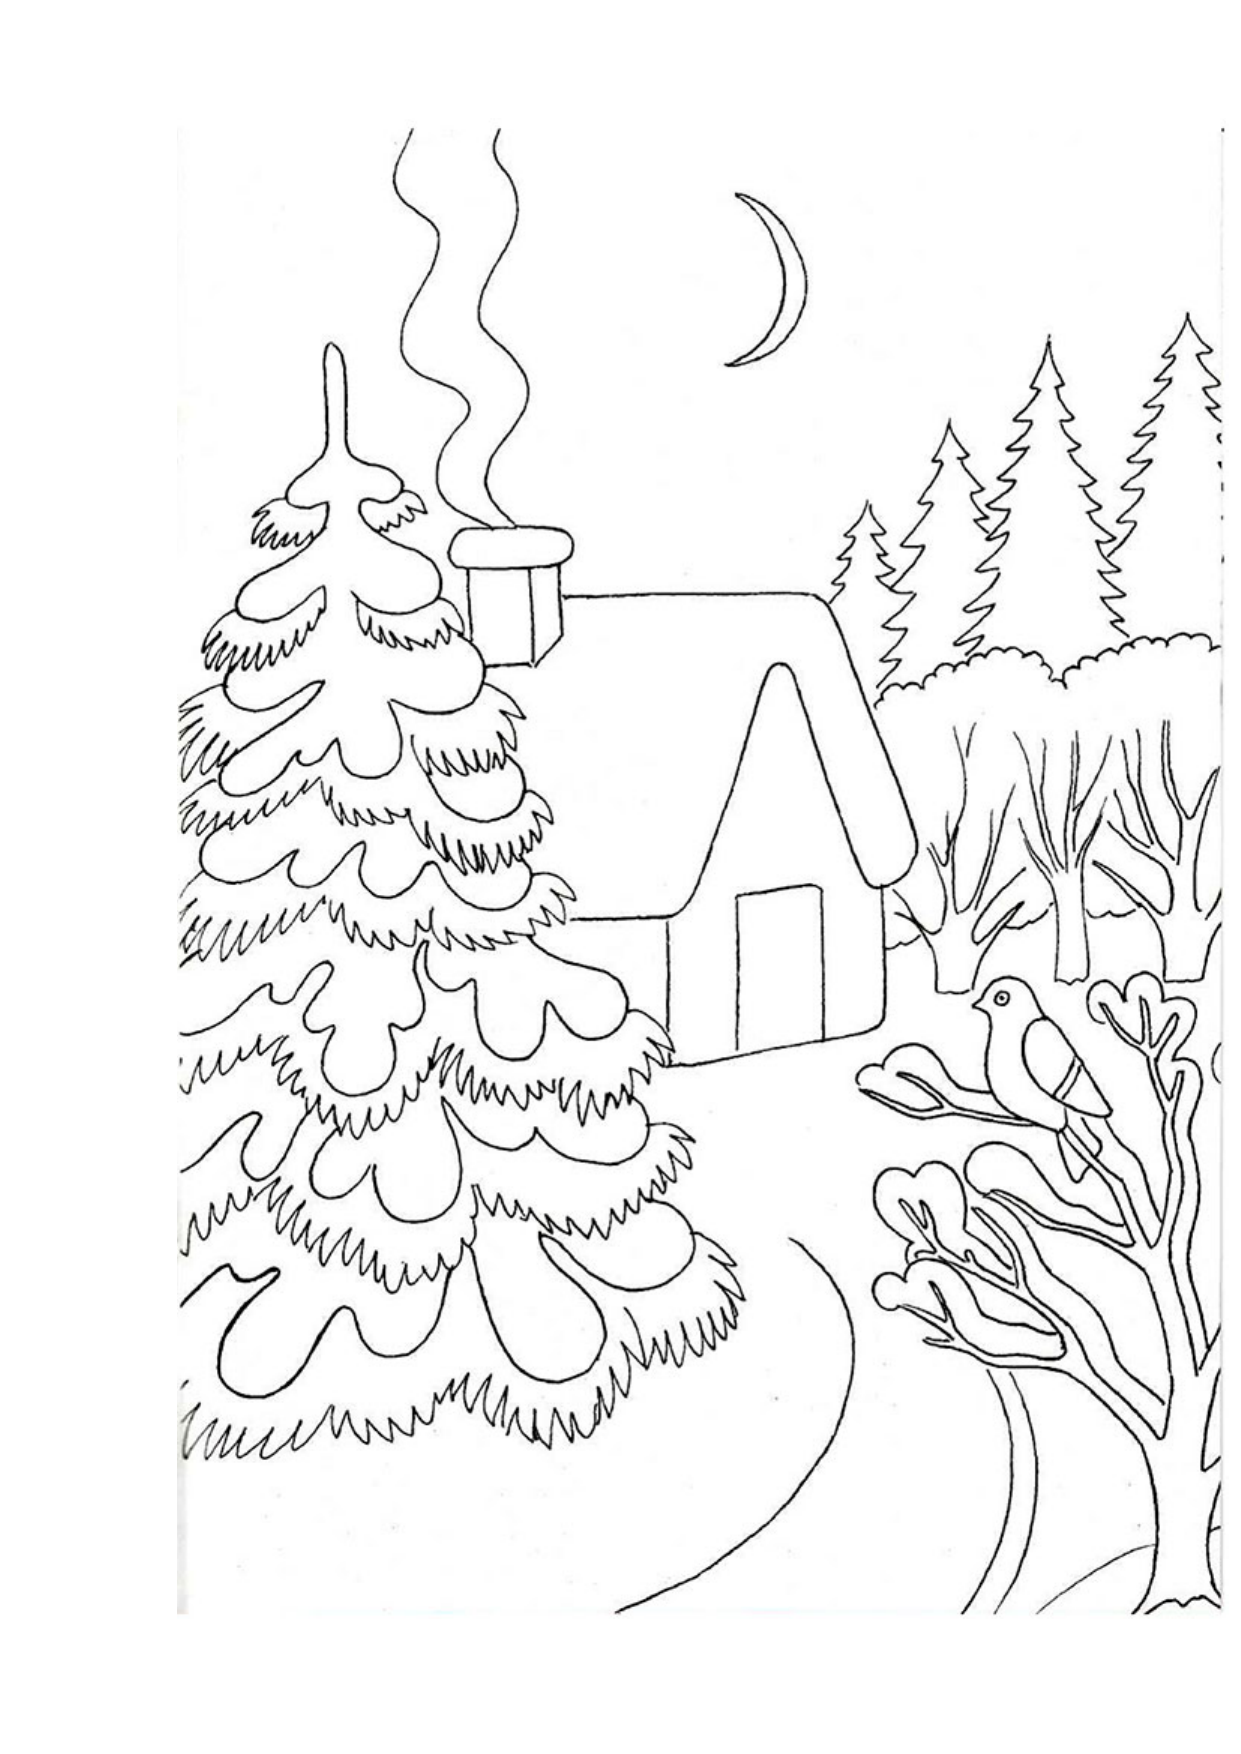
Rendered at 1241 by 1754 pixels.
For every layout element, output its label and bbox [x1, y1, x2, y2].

picture [177, 118, 1229, 1619]
